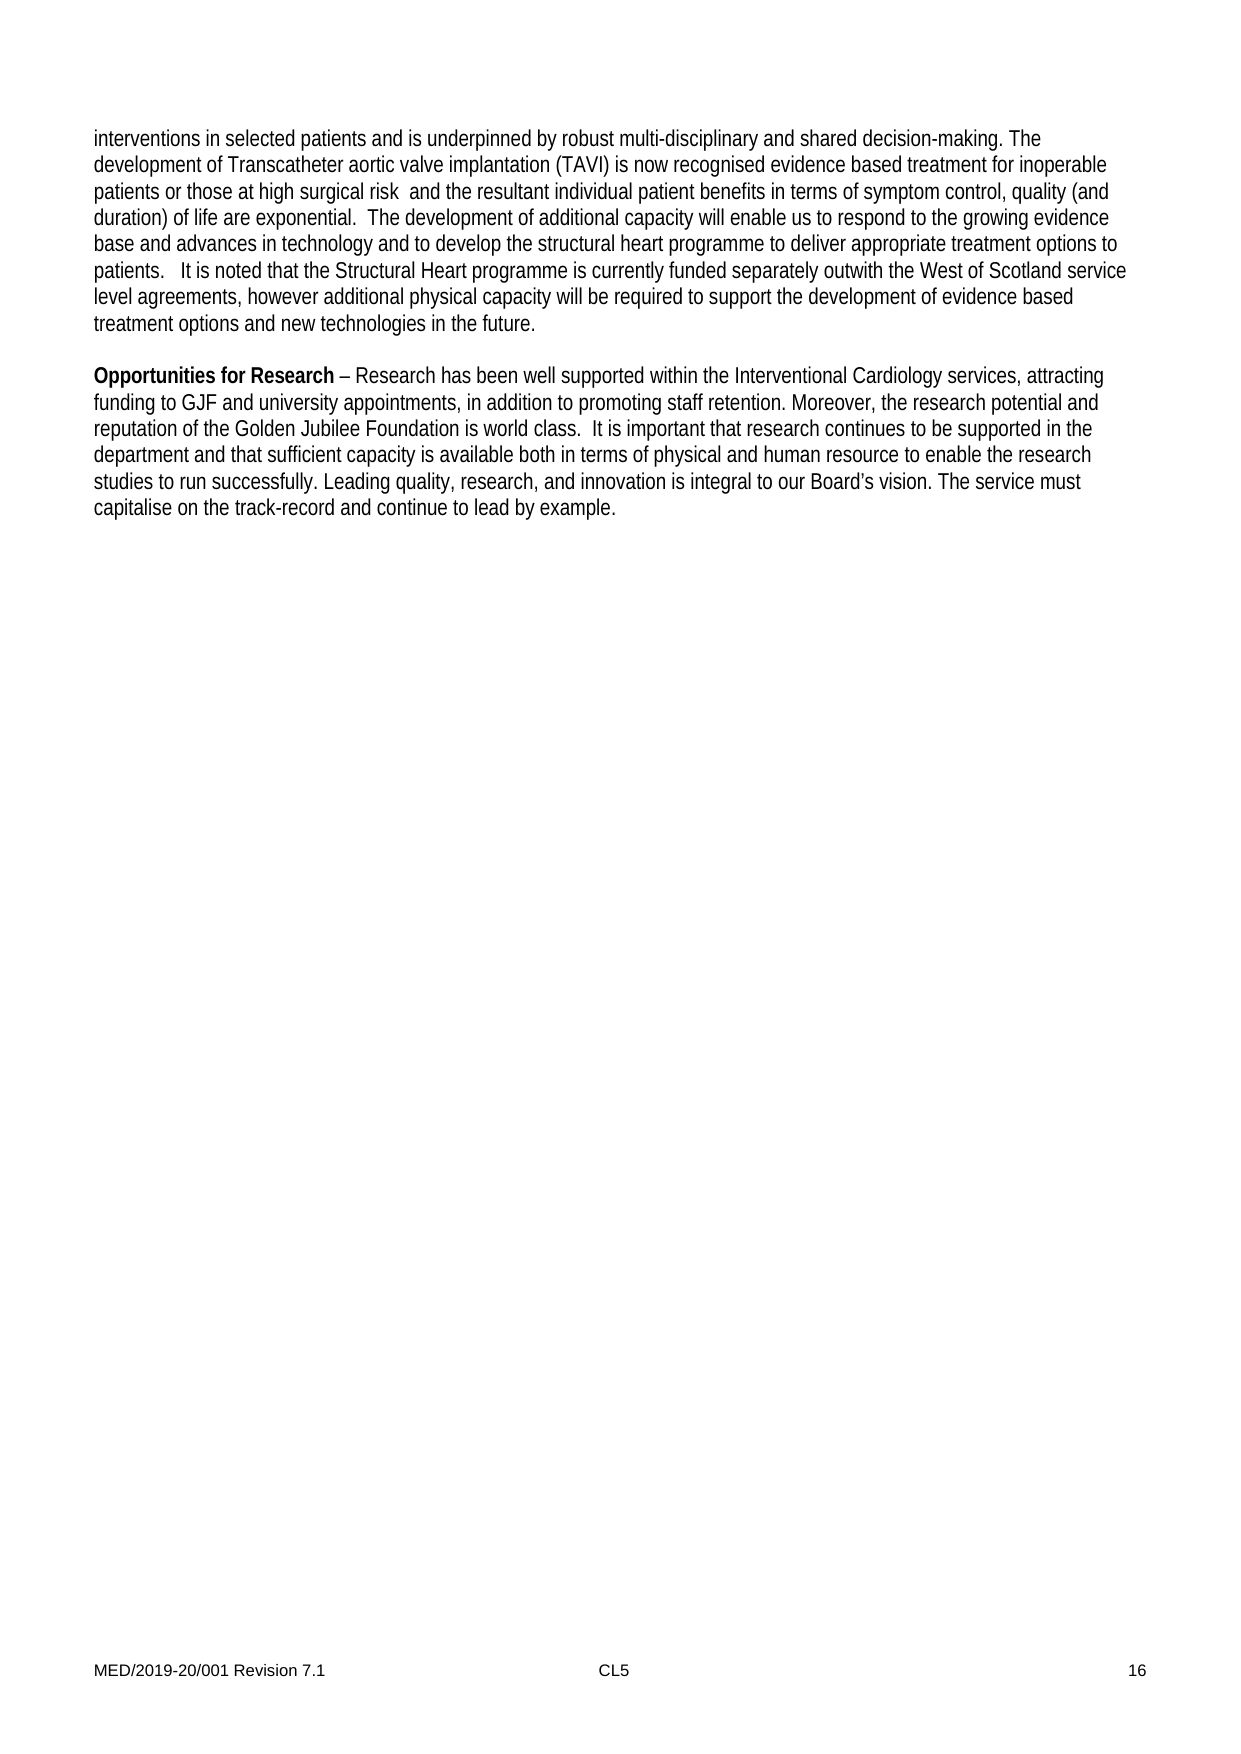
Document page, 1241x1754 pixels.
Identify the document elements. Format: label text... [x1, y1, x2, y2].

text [94, 125, 1146, 336]
text Opportunities for Research – Research has been well supported within the Interventional Cardiology services, attracting funding to GJF and university appointments, in addition to promoting staff retention. Moreover, the research potential and reputation of the Golden Jubilee Foundation is world class. It is important that research continues to be supported in the department and that sufficient capacity is available both in terms of physical and human resource to enable the research studies to run successfully. Leading quality, research, and innovation is integral to our Board’s vision. The service must capitalise on the track-record and continue to lead by example. [94, 362, 1146, 520]
